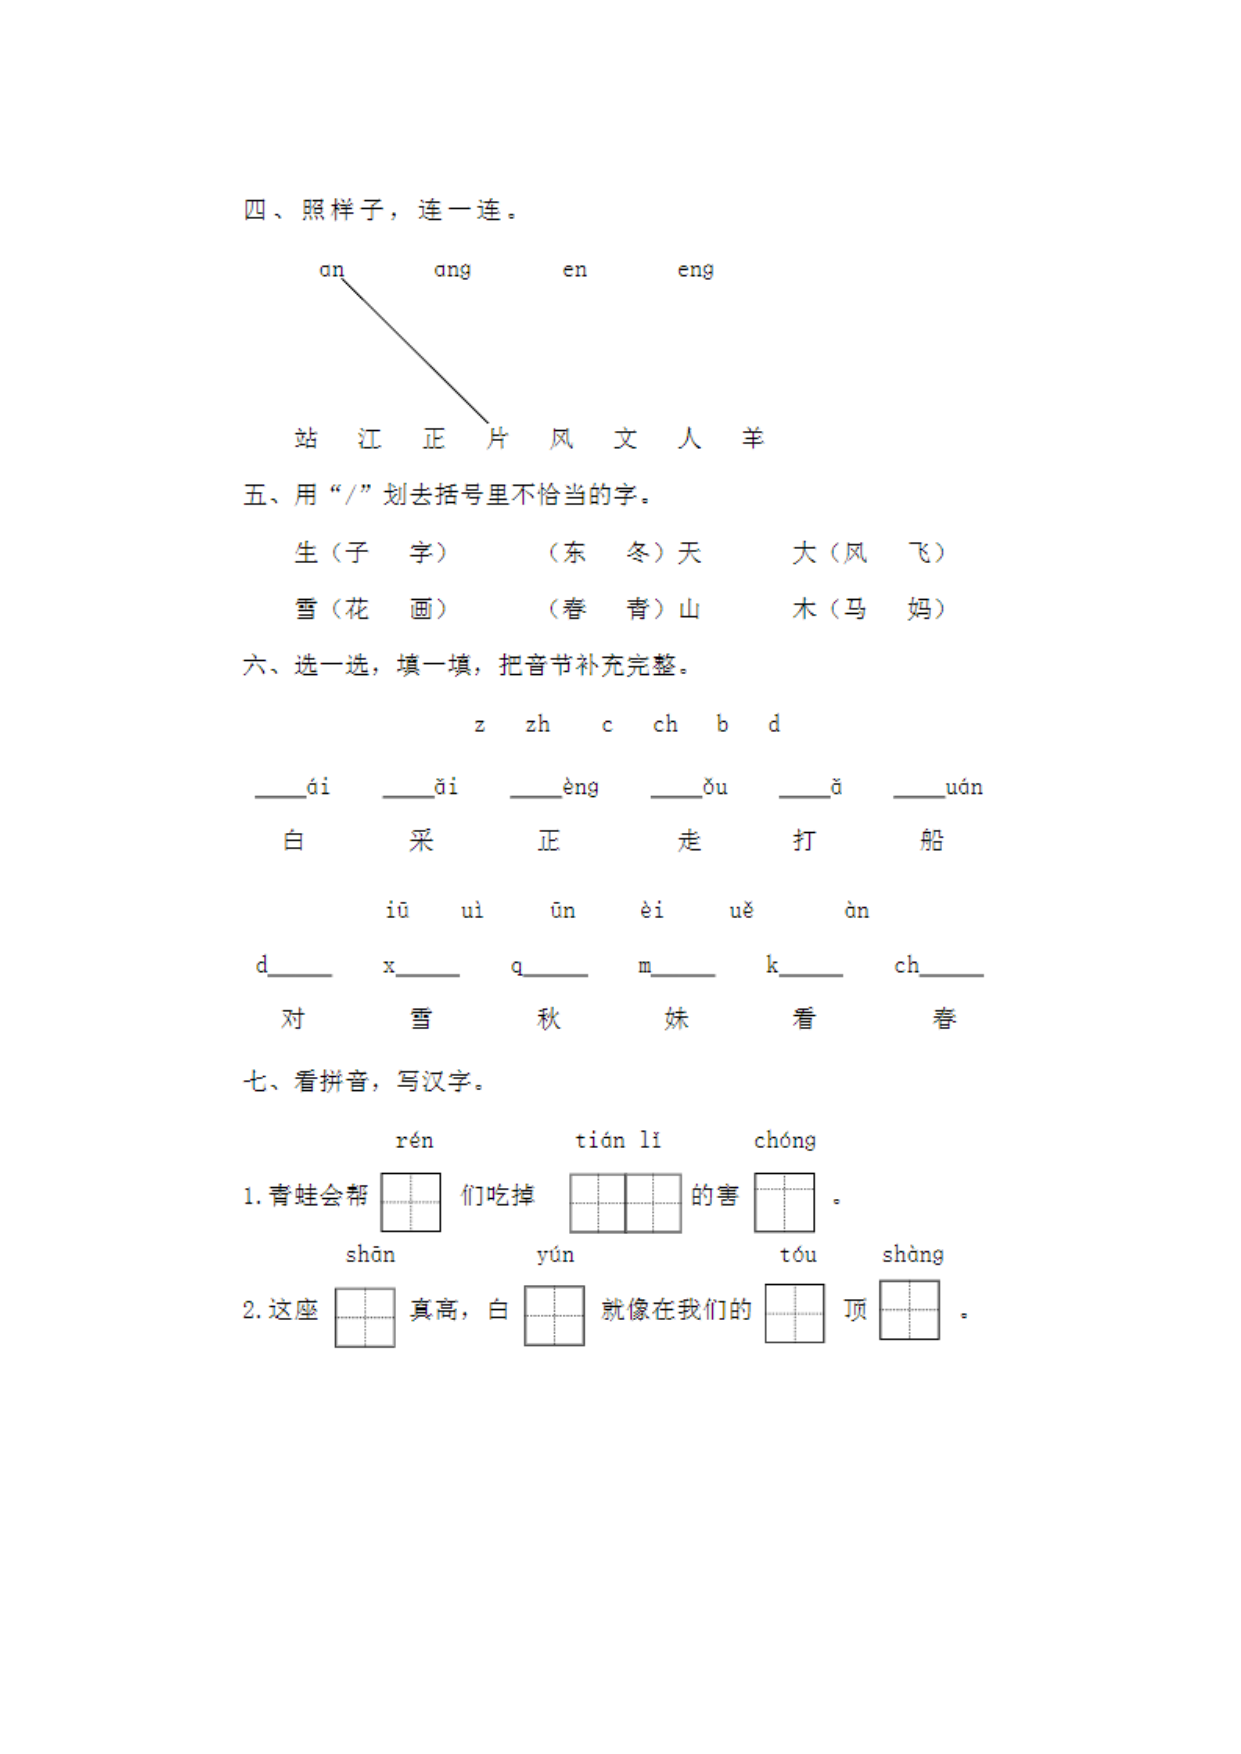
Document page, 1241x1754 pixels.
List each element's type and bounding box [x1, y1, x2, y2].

picture [202, 162, 1039, 1381]
